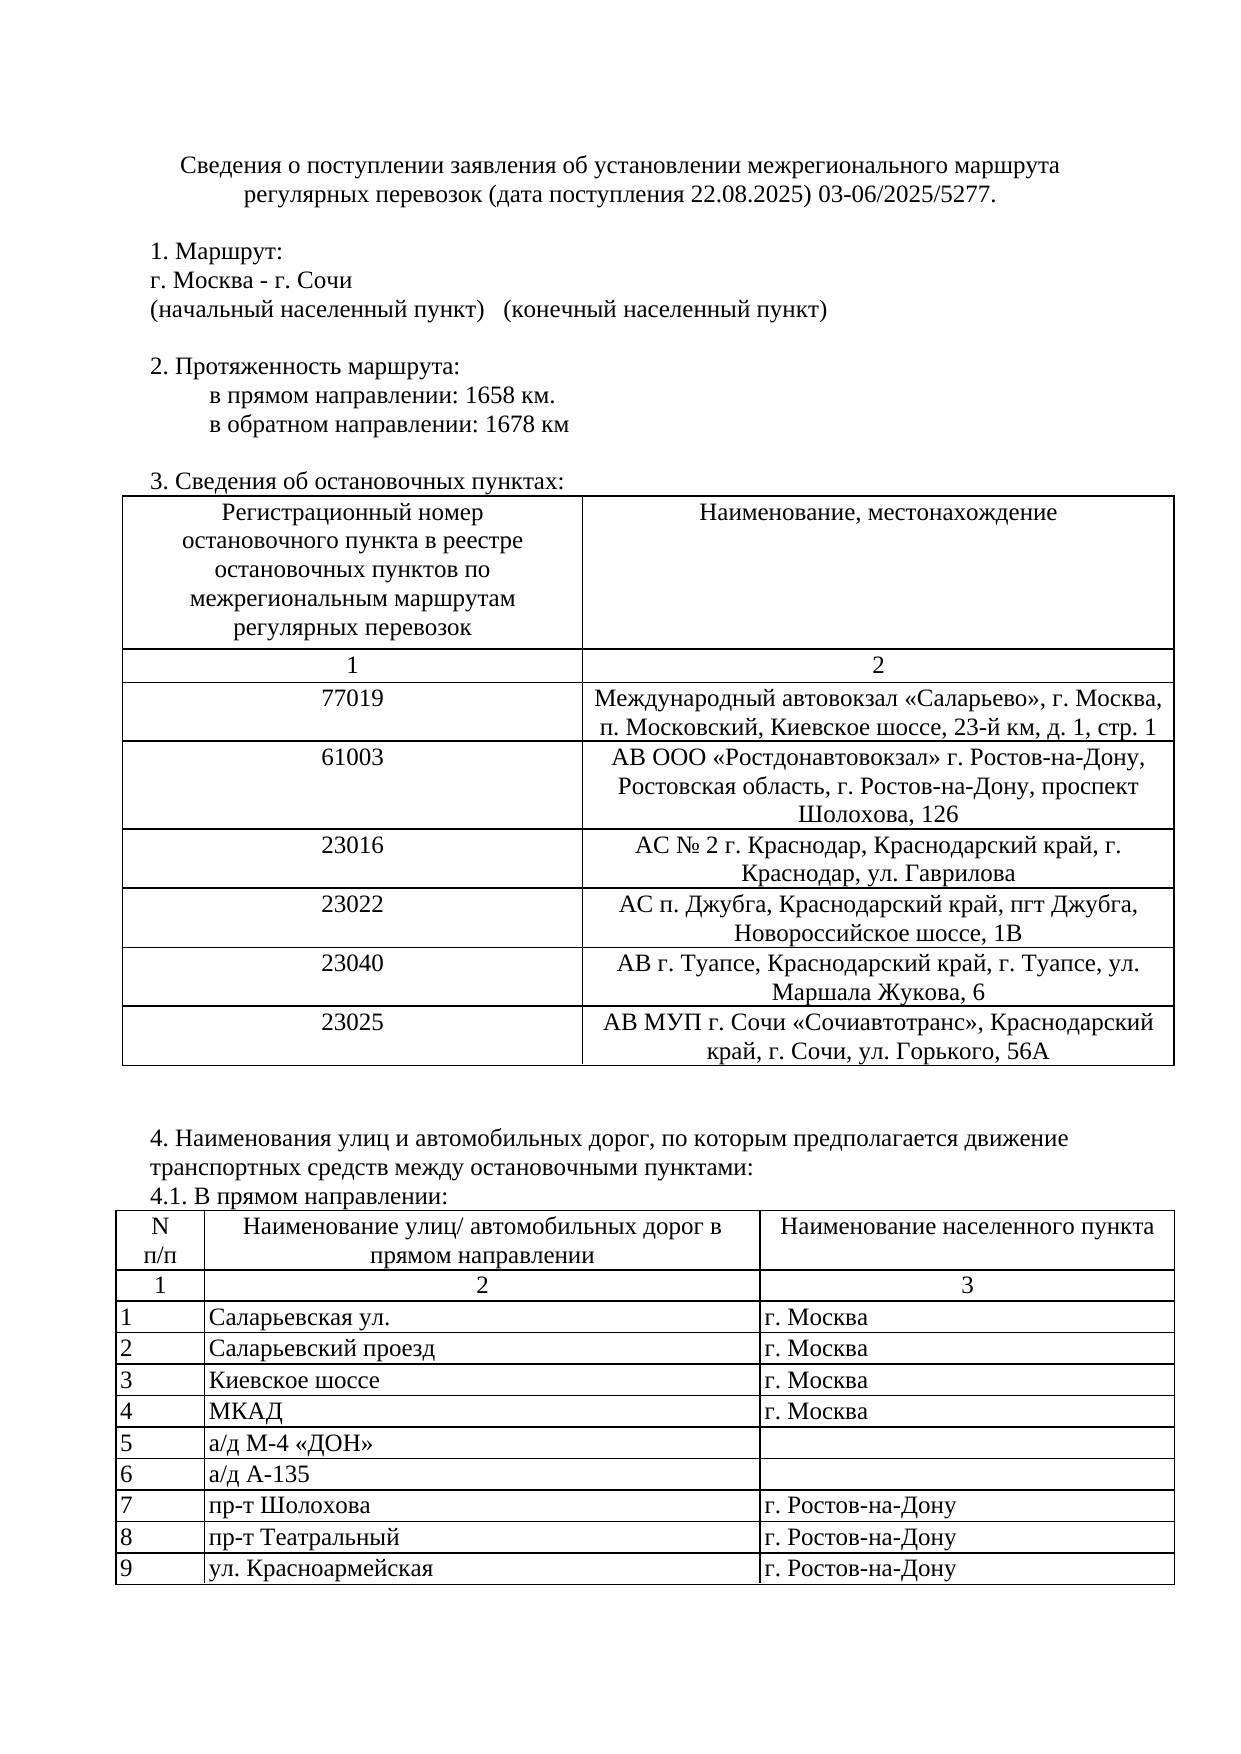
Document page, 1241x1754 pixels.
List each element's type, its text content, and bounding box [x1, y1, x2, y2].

table_cell г. Москва [761, 1365, 1174, 1395]
text 3. Сведения об остановочных пунктах: [150, 466, 1090, 495]
table_header N п/п [117, 1211, 204, 1269]
table_cell 23016 [123, 830, 582, 887]
table_cell г. Москва [761, 1302, 1174, 1332]
table_cell 1 [123, 650, 582, 681]
table_cell Международный автовокзал «Саларьево», г. Москва, п. Московский, Киевское шоссе, 23-й км, д. 1, стр. 1 [583, 683, 1173, 740]
table_cell 2 [583, 650, 1173, 681]
text (начальный населенный пункт) (конечный населенный пункт) [150, 294, 1090, 322]
table_cell г. Москва [761, 1396, 1174, 1426]
table_cell г. Ростов-на-Дону [761, 1554, 1174, 1583]
table_cell 1 [117, 1302, 204, 1332]
table_cell 5 [117, 1428, 204, 1458]
table_cell 2 [205, 1271, 759, 1300]
table_cell 3 [117, 1365, 204, 1395]
table_cell 77019 [123, 683, 582, 740]
table_cell г. Москва [761, 1333, 1174, 1363]
table_cell 23022 [123, 889, 582, 946]
text Сведения о поступлении заявления об установлении межрегионального маршрута регулярных перевозок (дата поступления 22.08.2025) 03-06/2025/5277. [150, 150, 1090, 207]
text 4.1. В прямом направлении: [150, 1181, 1090, 1210]
text 4. Наименования улиц и автомобильных дорог, по которым предполагается движение транспортных средств между остановочными пунктами: [150, 1123, 1090, 1181]
text в обратном направлении: 1678 км [150, 409, 1090, 437]
table_cell 8 [117, 1522, 204, 1552]
table_cell ул. Красноармейская [205, 1554, 759, 1583]
table_cell АВ ООО «Ростдонавтовокзал» г. Ростов-на-Дону, Ростовская область, г. Ростов-на-Дону, проспект Шолохова, 126 [583, 742, 1173, 828]
table_cell 6 [117, 1459, 204, 1489]
table_cell Киевское шоссе [205, 1365, 759, 1395]
table_cell а/д А-135 [205, 1459, 759, 1489]
table_cell 9 [117, 1554, 204, 1583]
table_header Наименование, местонахождение [583, 497, 1173, 648]
table_cell пр-т Театральный [205, 1522, 759, 1552]
table_cell [761, 1459, 1174, 1489]
table_cell 2 [117, 1333, 204, 1363]
table_cell 61003 [123, 742, 582, 828]
table_cell г. Ростов-на-Дону [761, 1491, 1174, 1521]
table_cell МКАД [205, 1396, 759, 1426]
table_header Наименование населенного пункта [761, 1211, 1174, 1269]
table_cell Саларьевский проезд [205, 1333, 759, 1363]
table_cell [761, 1428, 1174, 1458]
table_header Регистрационный номер остановочного пункта в реестре остановочных пунктов по межрегиональным маршрутам регулярных перевозок [123, 497, 582, 648]
table_cell АВ г. Туапсе, Краснодарский край, г. Туапсе, ул. Маршала Жукова, 6 [583, 948, 1173, 1005]
table_header Наименование улиц/ автомобильных дорог в прямом направлении [205, 1211, 759, 1269]
table_cell 1 [117, 1271, 204, 1300]
text 2. Протяженность маршрута: [150, 351, 1090, 380]
table_cell г. Ростов-на-Дону [761, 1522, 1174, 1552]
table_cell 7 [117, 1491, 204, 1521]
text г. Москва - г. Сочи [150, 265, 1090, 294]
table_cell АС п. Джубга, Краснодарский край, пгт Джубга, Новороссийское шоссе, 1В [583, 889, 1173, 946]
table_cell 4 [117, 1396, 204, 1426]
table_cell а/д М-4 «ДОН» [205, 1428, 759, 1458]
table_cell 3 [761, 1271, 1174, 1300]
table_cell АВ МУП г. Сочи «Сочиавтотранс», Краснодарский край, г. Сочи, ул. Горького, 56А [583, 1007, 1173, 1064]
table_cell АС № 2 г. Краснодар, Краснодарский край, г. Краснодар, ул. Гаврилова [583, 830, 1173, 887]
table_cell 23025 [123, 1007, 582, 1064]
table_cell Саларьевская ул. [205, 1302, 759, 1332]
table_cell 23040 [123, 948, 582, 1005]
text в прямом направлении: 1658 км. [150, 380, 1090, 409]
text 1. Маршрут: [150, 236, 1090, 265]
table_cell пр-т Шолохова [205, 1491, 759, 1521]
